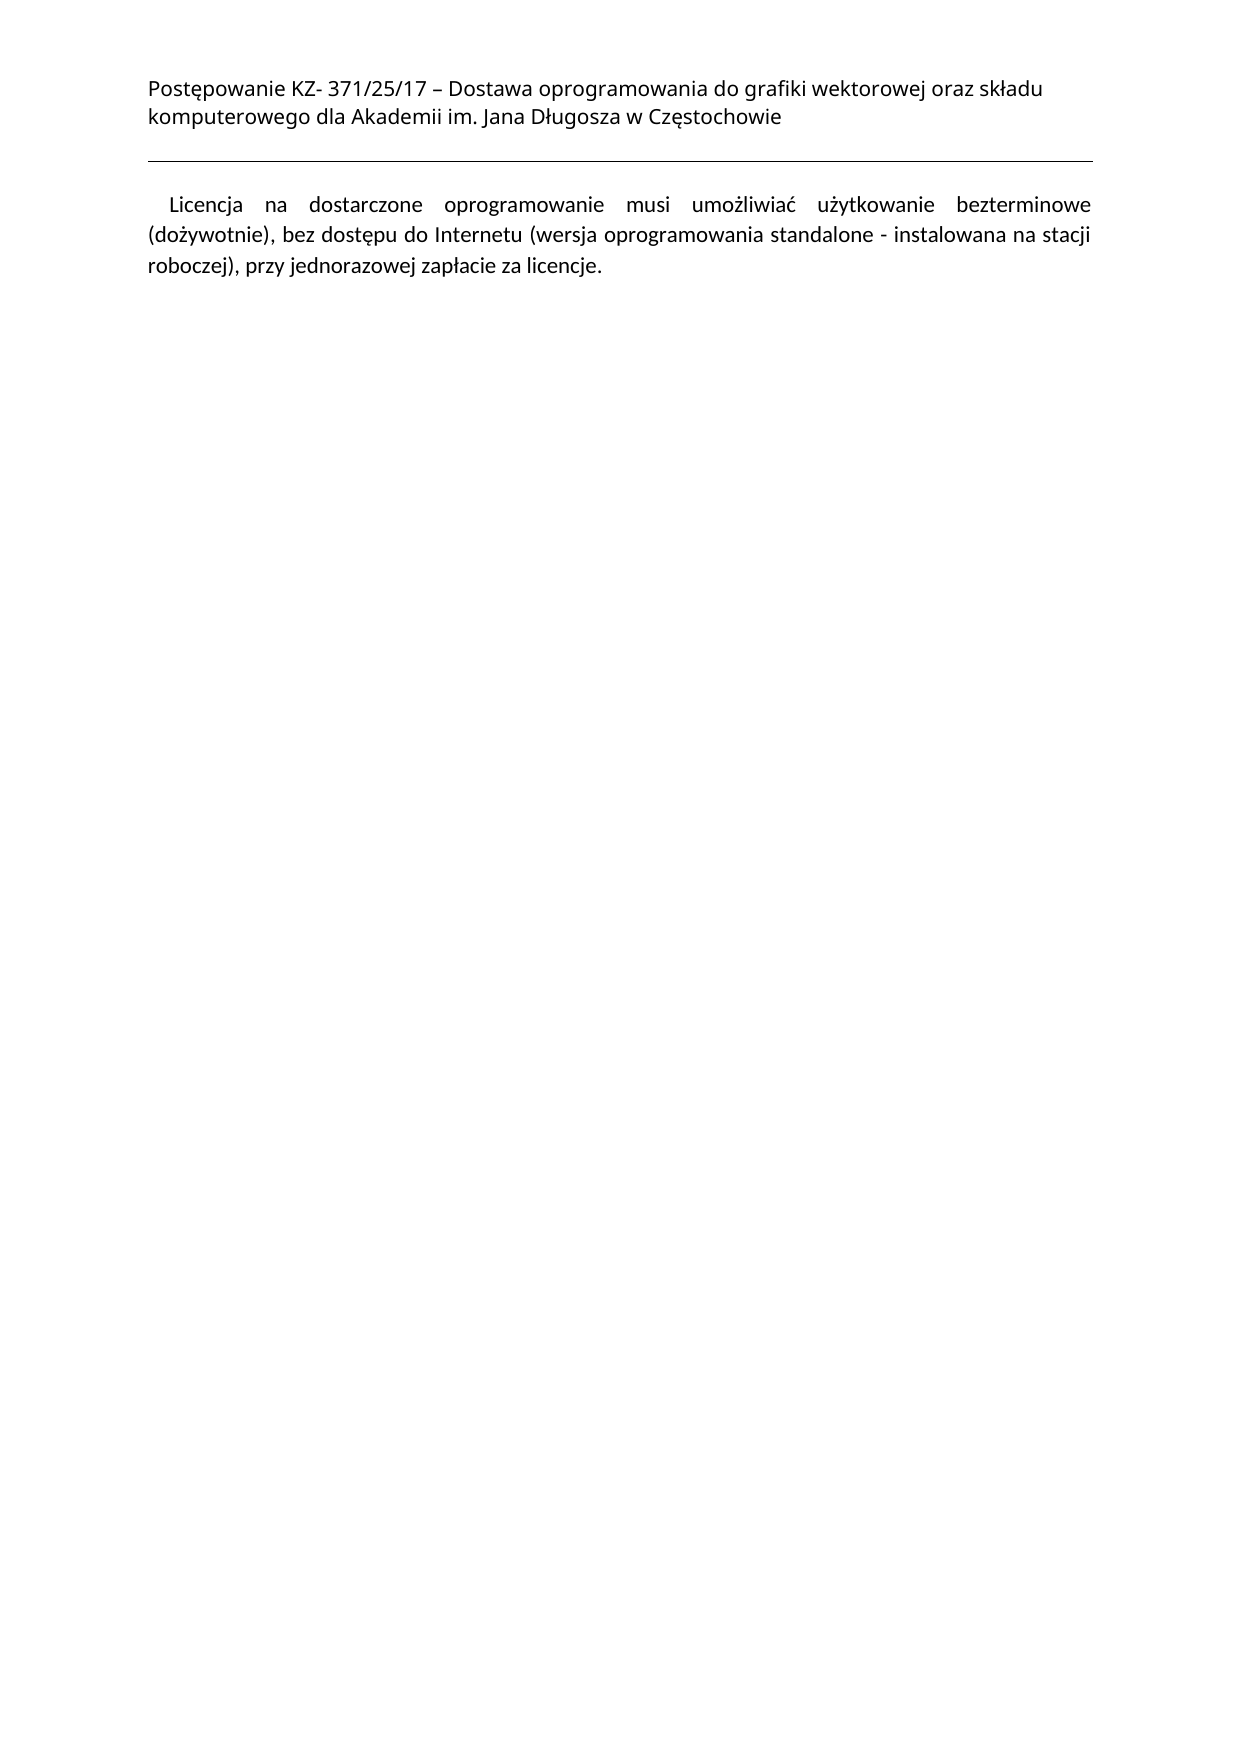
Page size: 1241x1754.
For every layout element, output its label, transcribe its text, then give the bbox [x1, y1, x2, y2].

text Licencja na dostarczone oprogramowanie musi umożliwiać użytkowanie bezterminowe (dożywotnie), bez dostępu do Internetu (wersja oprogramowania standalone - instalowana na stacji roboczej), przy jednorazowej zapłacie za licencje. [148, 190, 1093, 279]
